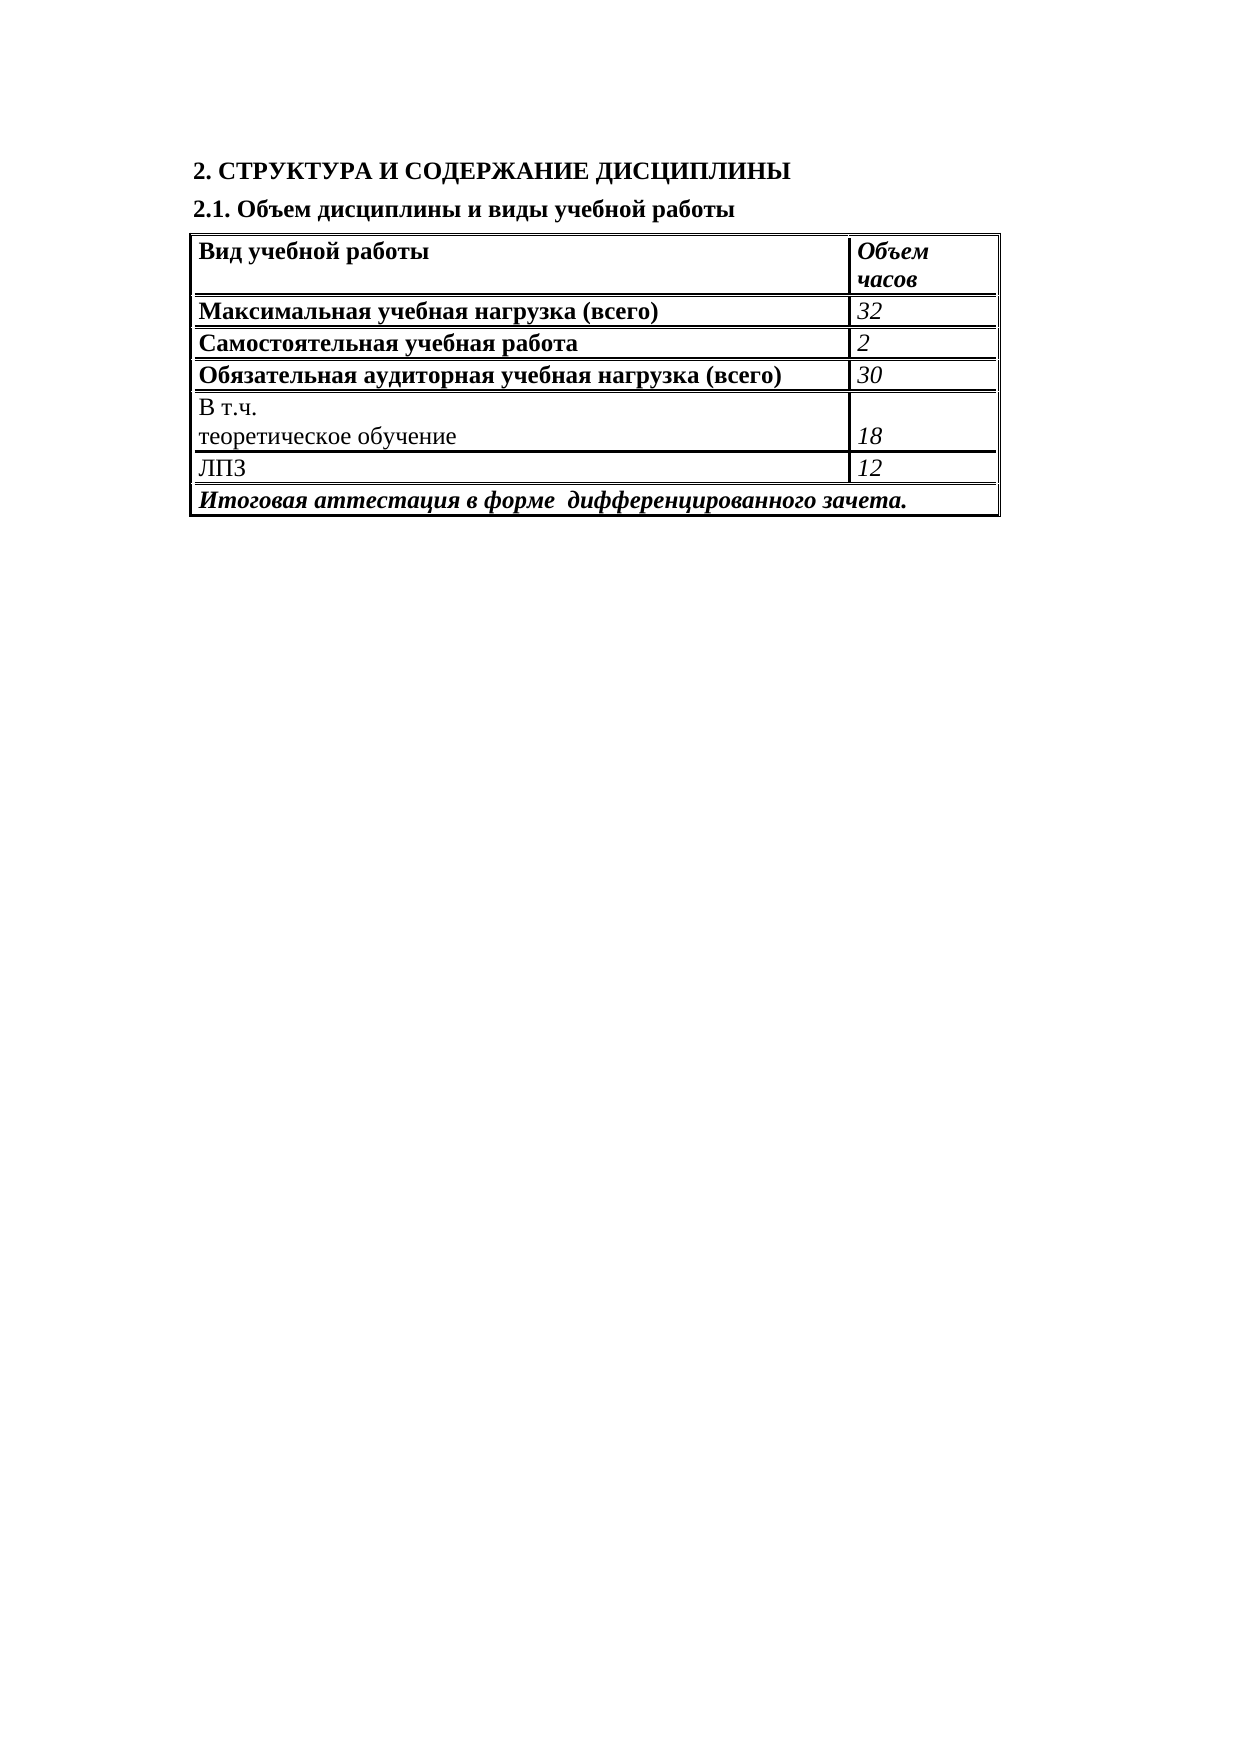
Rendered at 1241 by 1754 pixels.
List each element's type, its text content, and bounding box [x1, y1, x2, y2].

table_cell Итоговая аттестация в форме дифференцированного зачета. [191, 482, 999, 514]
table_header Вид учебной работы [192, 234, 849, 293]
table_cell 12 [851, 450, 998, 482]
table_cell 32 [851, 293, 998, 325]
table_cell 18 [851, 389, 998, 450]
text 2. СТРУКТУРА И СОДЕРЖАНИЕ ДИСЦИПЛИНЫ [193, 156, 1152, 185]
text 2.1. Объем дисциплины и виды учебной работы [193, 194, 1152, 223]
table_cell Максимальная учебная нагрузка (всего) [192, 293, 848, 325]
table_cell В т.ч. теоретическое обучение [192, 389, 848, 450]
table_header Объем часов [849, 236, 998, 293]
table_cell ЛПЗ [192, 450, 848, 482]
table_cell Самостоятельная учебная работа [192, 325, 848, 357]
table_cell 30 [851, 357, 998, 389]
table_cell Обязательная аудиторная учебная нагрузка (всего) [192, 357, 848, 389]
table_cell 2 [851, 325, 998, 357]
